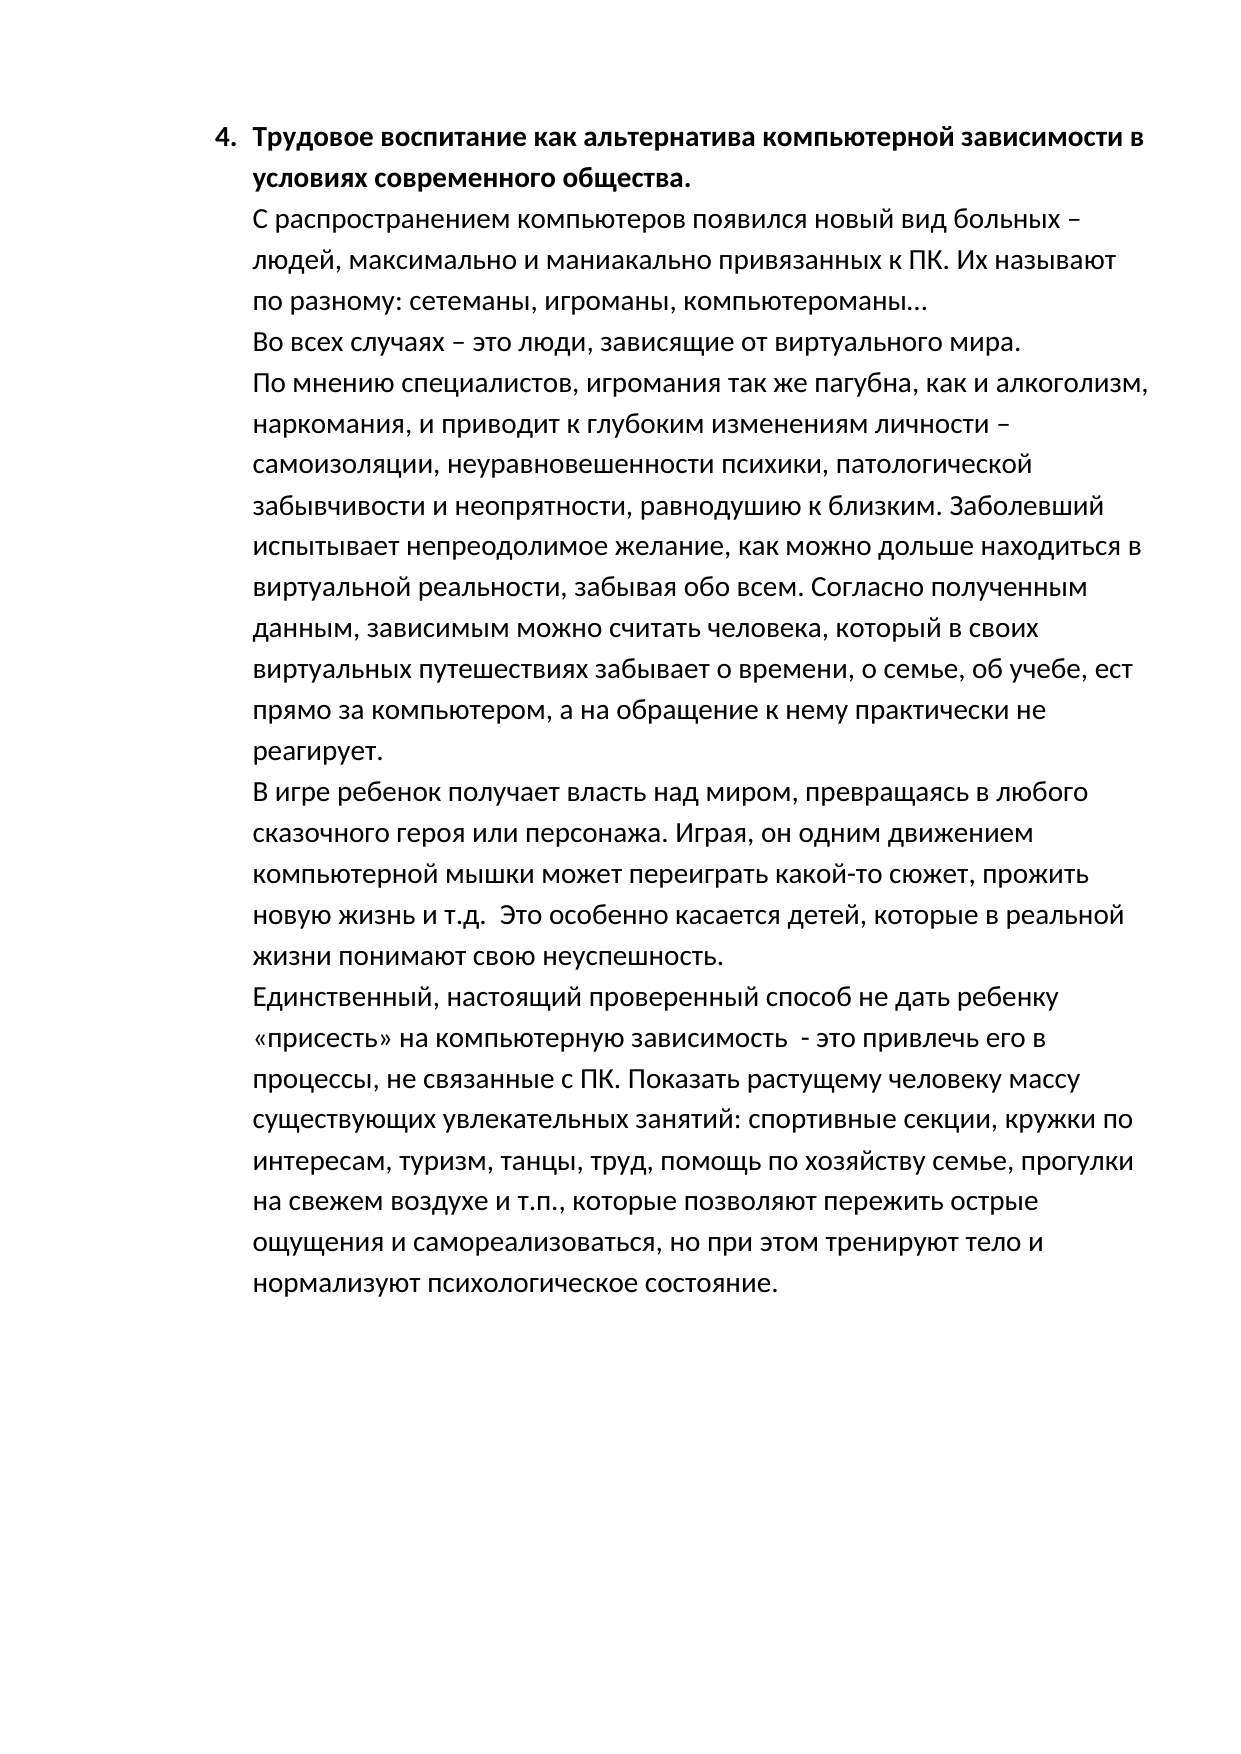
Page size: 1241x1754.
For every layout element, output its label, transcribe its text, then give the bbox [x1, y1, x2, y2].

list Трудовое воспитание как альтернатива компьютерной зависимости в условиях современного общества. [215, 118, 1152, 195]
list Единственный, настоящий проверенный способ не дать ребенку «присесть» на компьютерную зависимость - это привлечь его в процессы, не связанные с ПК. Показать растущему человеку массу существующих увлекательных занятий: спортивные секции, кружки по интересам, туризм, танцы, труд, помощь по хозяйству семье, прогулки на свежем воздухе и т.п., которые позволяют пережить острые ощущения и самореализоваться, но при этом тренируют тело и нормализуют психологическое состояние. [252, 978, 1152, 1300]
list С распространением компьютеров появился новый вид больных – людей, максимально и маниакально привязанных к ПК. Их называют по разному: сетеманы, игроманы, компьютероманы… [252, 200, 1152, 317]
list В игре ребенок получает власть над миром, превращаясь в любого сказочного героя или персонажа. Играя, он одним движением компьютерной мышки может переиграть какой-то сюжет, прожить новую жизнь и т.д. Это особенно касается детей, которые в реальной жизни понимают свою неуспешность. [252, 773, 1152, 972]
list Во всех случаях – это люди, зависящие от виртуального мира. [252, 323, 1152, 358]
list По мнению специалистов, игромания так же пагубна, как и алкоголизм, наркомания, и приводит к глубоким изменениям личности – самоизоляции, неуравновешенности психики, патологической забывчивости и неопрятности, равнодушию к близким. Заболевший испытывает непреодолимое желание, как можно дольше находиться в виртуальной реальности, забывая обо всем. Согласно полученным данным, зависимым можно считать человека, который в своих виртуальных путешествиях забывает о времени, о семье, об учебе, ест прямо за компьютером, а на обращение к нему практически не реагирует. [252, 364, 1152, 768]
